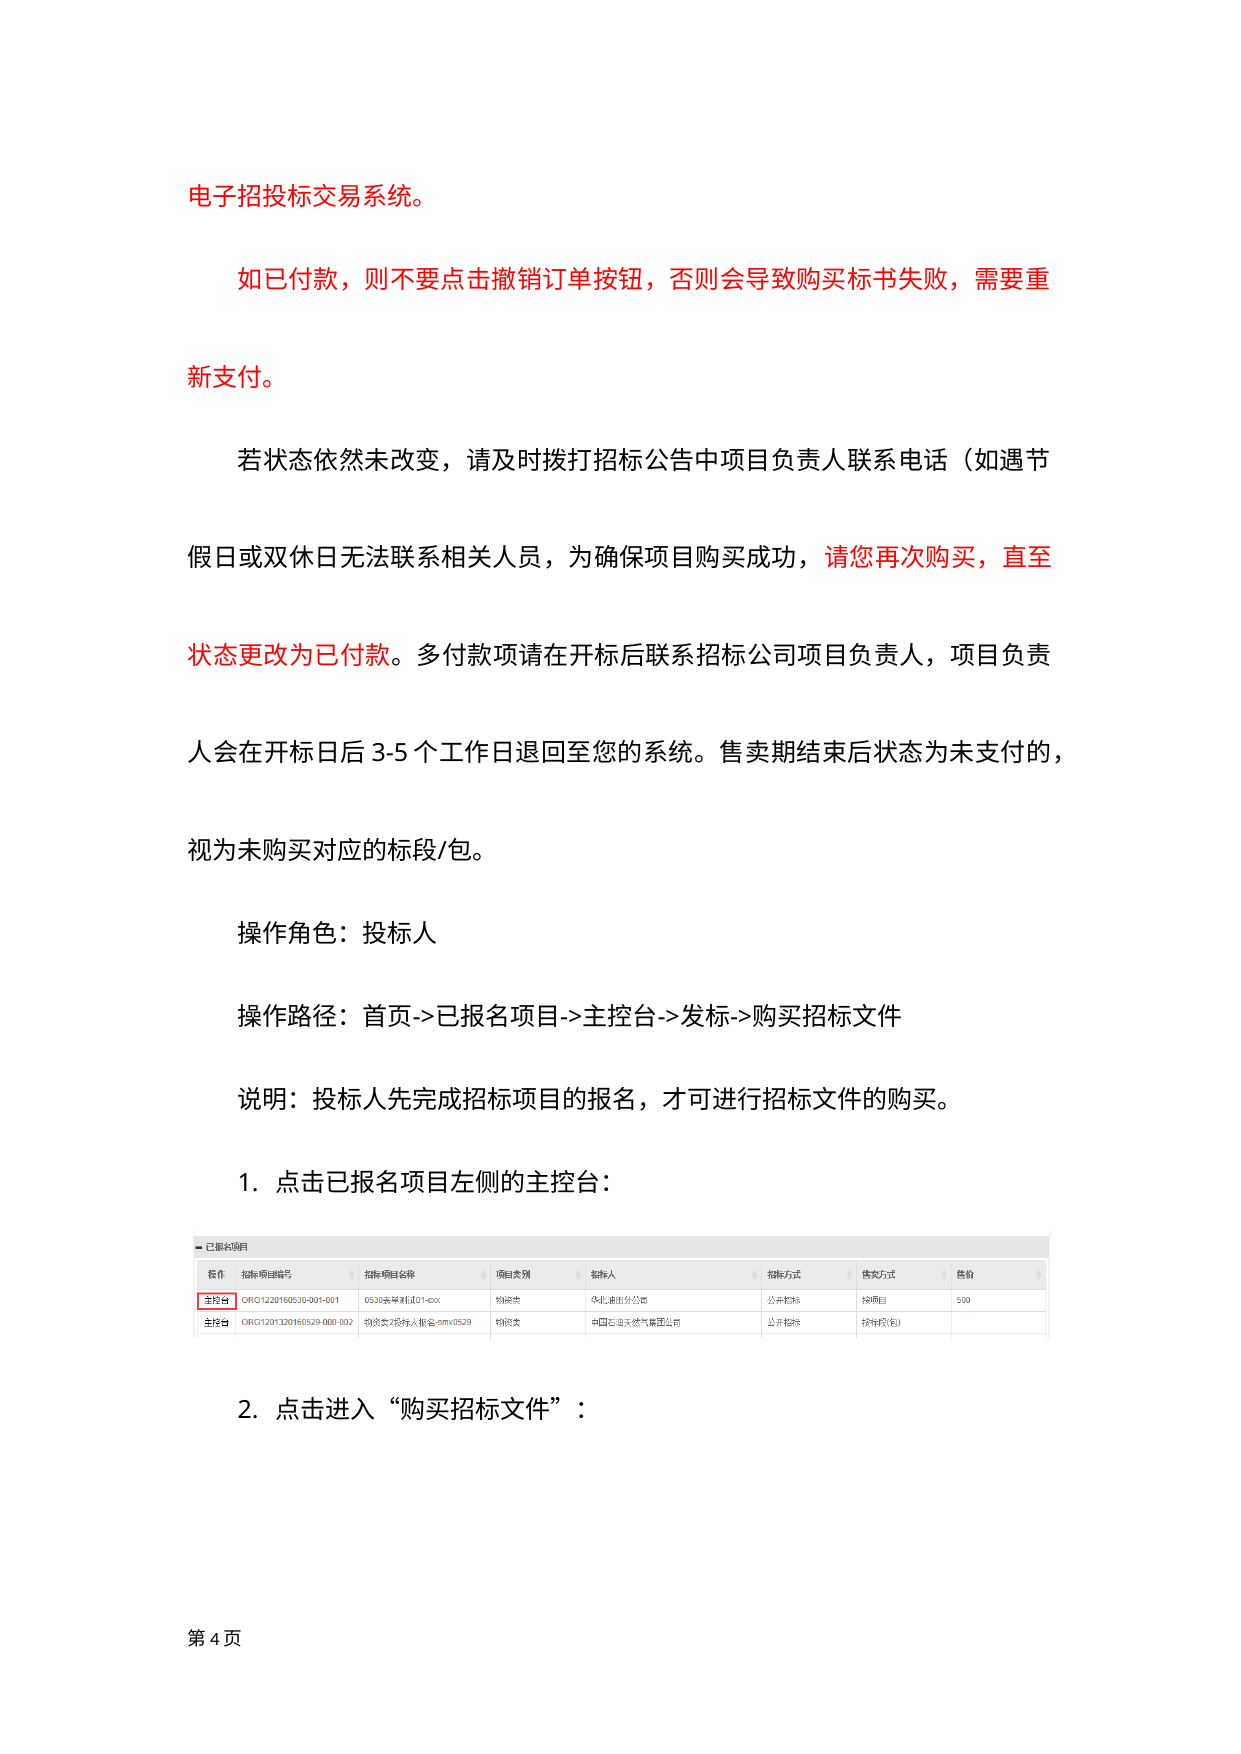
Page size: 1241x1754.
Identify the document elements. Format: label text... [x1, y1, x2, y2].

list 点击进入“购买招标文件”： [237, 1375, 1053, 1440]
text 如已付款，则不要点击撤销订单按钮，否则会导致购买标书失败，需要重新支付。 [187, 245, 1053, 408]
text 操作角色：投标人 [187, 899, 1053, 964]
text 若状态依然未改变，请及时拨打招标公告中项目负责人联系电话（如遇节假日或双休日无法联系相关人员，为确保项目购买成功，请您再次购买，直至状态更改为已付款。多付款项请在开标后联系招标公司项目负责人，项目负责人会在开标日后3-5个工作日退回至您的系统。售卖期结束后状态为未支付的，视为未购买对应的标段/包。 [187, 426, 1053, 881]
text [187, 162, 1053, 227]
picture [187, 1231, 1052, 1338]
list 点击已报名项目左侧的主控台： [237, 1148, 1053, 1213]
text 操作路径：首页->已报名项目->主控台->发标->购买招标文件 [187, 982, 1053, 1047]
text 说明：投标人先完成招标项目的报名，才可进行招标文件的购买。 [187, 1065, 1053, 1130]
